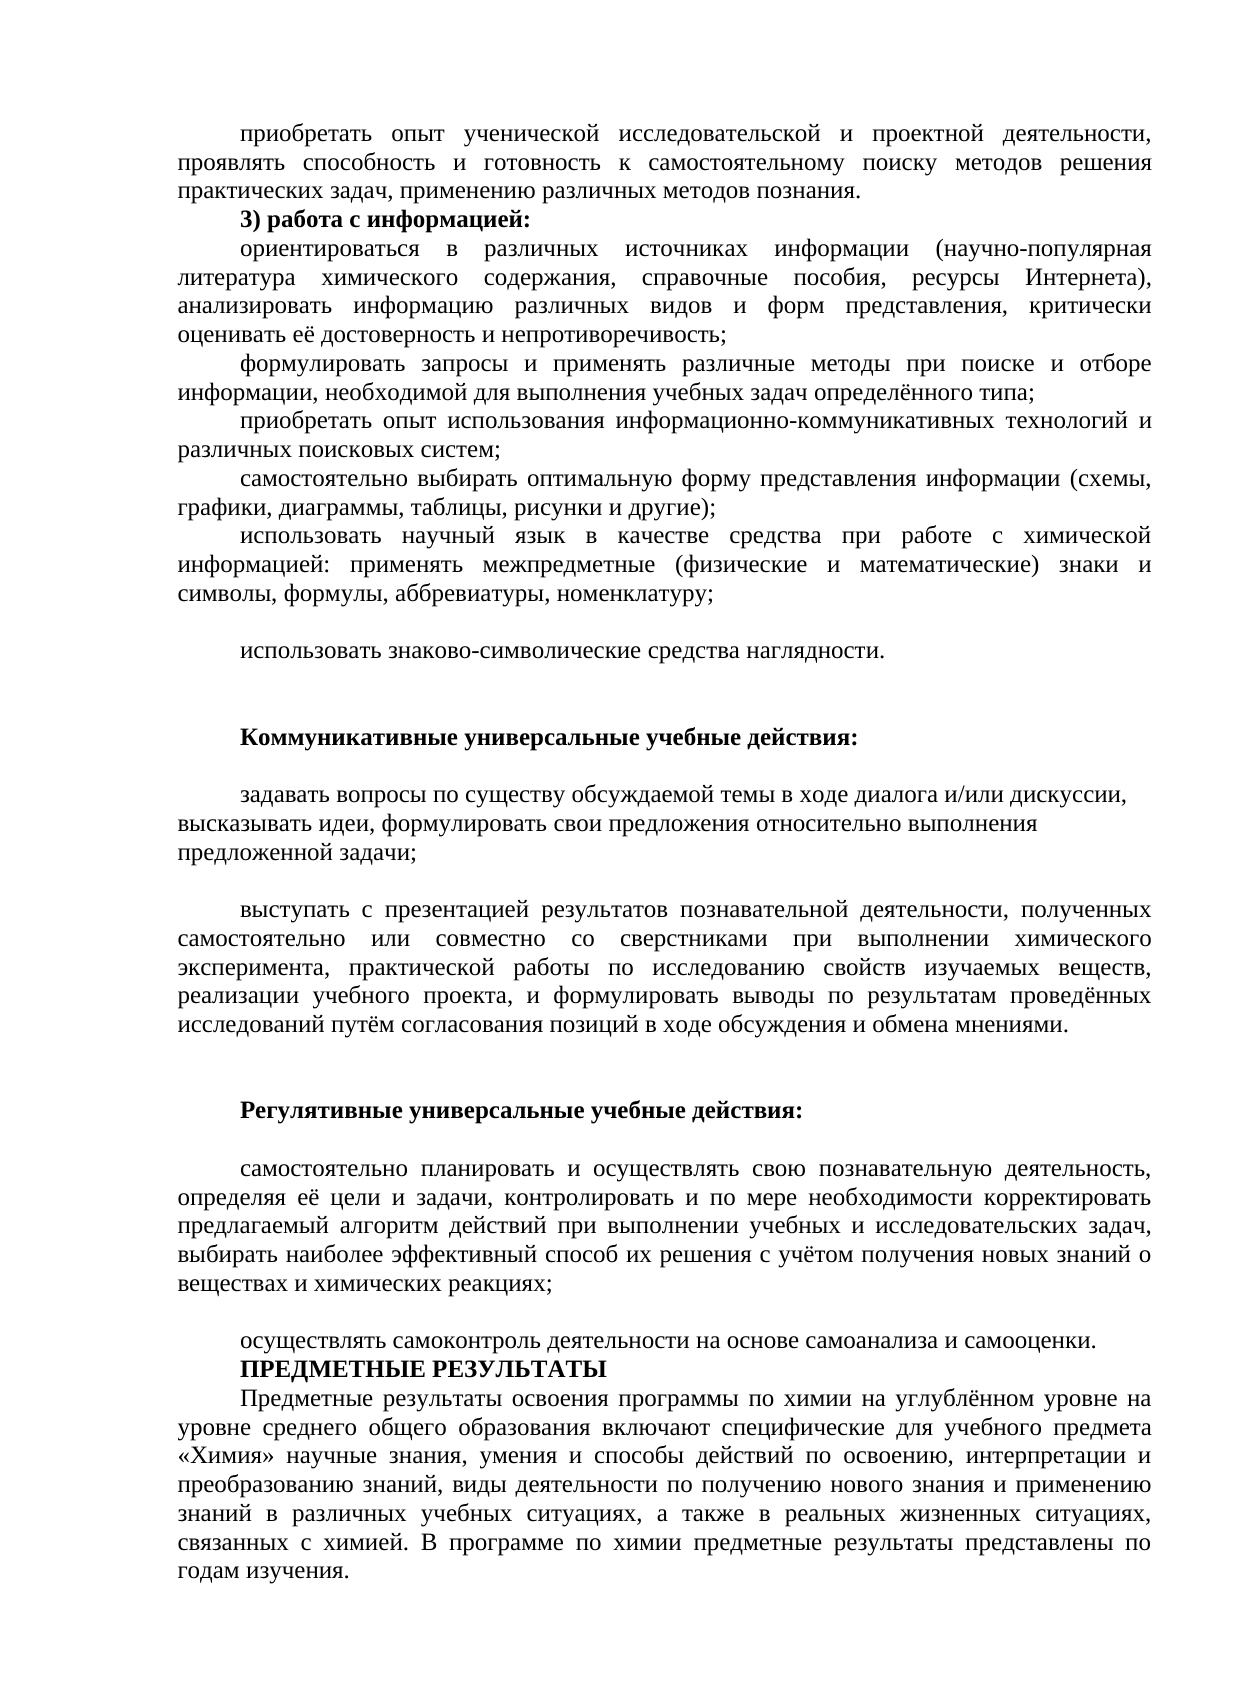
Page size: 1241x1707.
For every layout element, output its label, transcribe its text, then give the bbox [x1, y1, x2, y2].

text использовать знаково-символические средства наглядности. [177, 636, 1152, 664]
text Регулятивные универсальные учебные действия: [177, 1096, 1152, 1124]
text формулировать запросы и применять различные методы при поиске и отборе информации, необходимой для выполнения учебных задач определённого типа; [177, 348, 1152, 406]
text задавать вопросы по существу обсуждаемой темы в ходе диалога и/или дискуссии, высказывать идеи, формулировать свои предложения относительно выполнения предложенной задачи; [177, 779, 1152, 866]
text ориентироваться в различных источниках информации (научно-популярная литература химического содержания, справочные пособия, ресурсы Интернета), анализировать информацию различных видов и форм представления, критически оценивать её достоверность и непротиворечивость; [177, 233, 1152, 348]
text использовать научный язык в качестве средства при работе с химической информацией: применять межпредметные (физические и математические) знаки и символы, формулы, аббревиатуры, номенклатуру; [177, 521, 1152, 607]
text 3) работа с информацией: [177, 204, 1152, 233]
text ПРЕДМЕТНЫЕ РЕЗУЛЬТАТЫ [177, 1354, 1152, 1383]
text осуществлять самоконтроль деятельности на основе самоанализа и самооценки. [177, 1326, 1152, 1354]
text приобретать опыт ученической исследовательской и проектной деятельности, проявлять способность и готовность к самостоятельному поиску методов решения практических задач, применению различных методов познания. [177, 118, 1152, 204]
text приобретать опыт использования информационно-коммуникативных технологий и различных поисковых систем; [177, 406, 1152, 463]
text самостоятельно выбирать оптимальную форму представления информации (схемы, графики, диаграммы, таблицы, рисунки и другие); [177, 463, 1152, 521]
text выступать с презентацией результатов познавательной деятельности, полученных самостоятельно или совместно со сверстниками при выполнении химического эксперимента, практической работы по исследованию свойств изучаемых веществ, реализации учебного проекта, и формулировать выводы по результатам проведённых исследований путём согласования позиций в ходе обсуждения и обмена мнениями. [177, 894, 1152, 1038]
text самостоятельно планировать и осуществлять свою познавательную деятельность, определяя её цели и задачи, контролировать и по мере необходимости корректировать предлагаемый алгоритм действий при выполнении учебных и исследовательских задач, выбирать наиболее эффективный способ их решения с учётом получения новых знаний о веществах и химических реакциях; [177, 1153, 1152, 1297]
text Предметные результаты освоения программы по химии на углублённом уровне на уровне среднего общего образования включают специфические для учебного предмета «Химия» научные знания, умения и способы действий по освоению, интерпретации и преобразованию знаний, виды деятельности по получению нового знания и применению знаний в различных учебных ситуациях, а также в реальных жизненных ситуациях, связанных с химией. В программе по химии предметные результаты представлены по годам изучения. [177, 1383, 1152, 1584]
text Коммуникативные универсальные учебные действия: [177, 722, 1152, 751]
